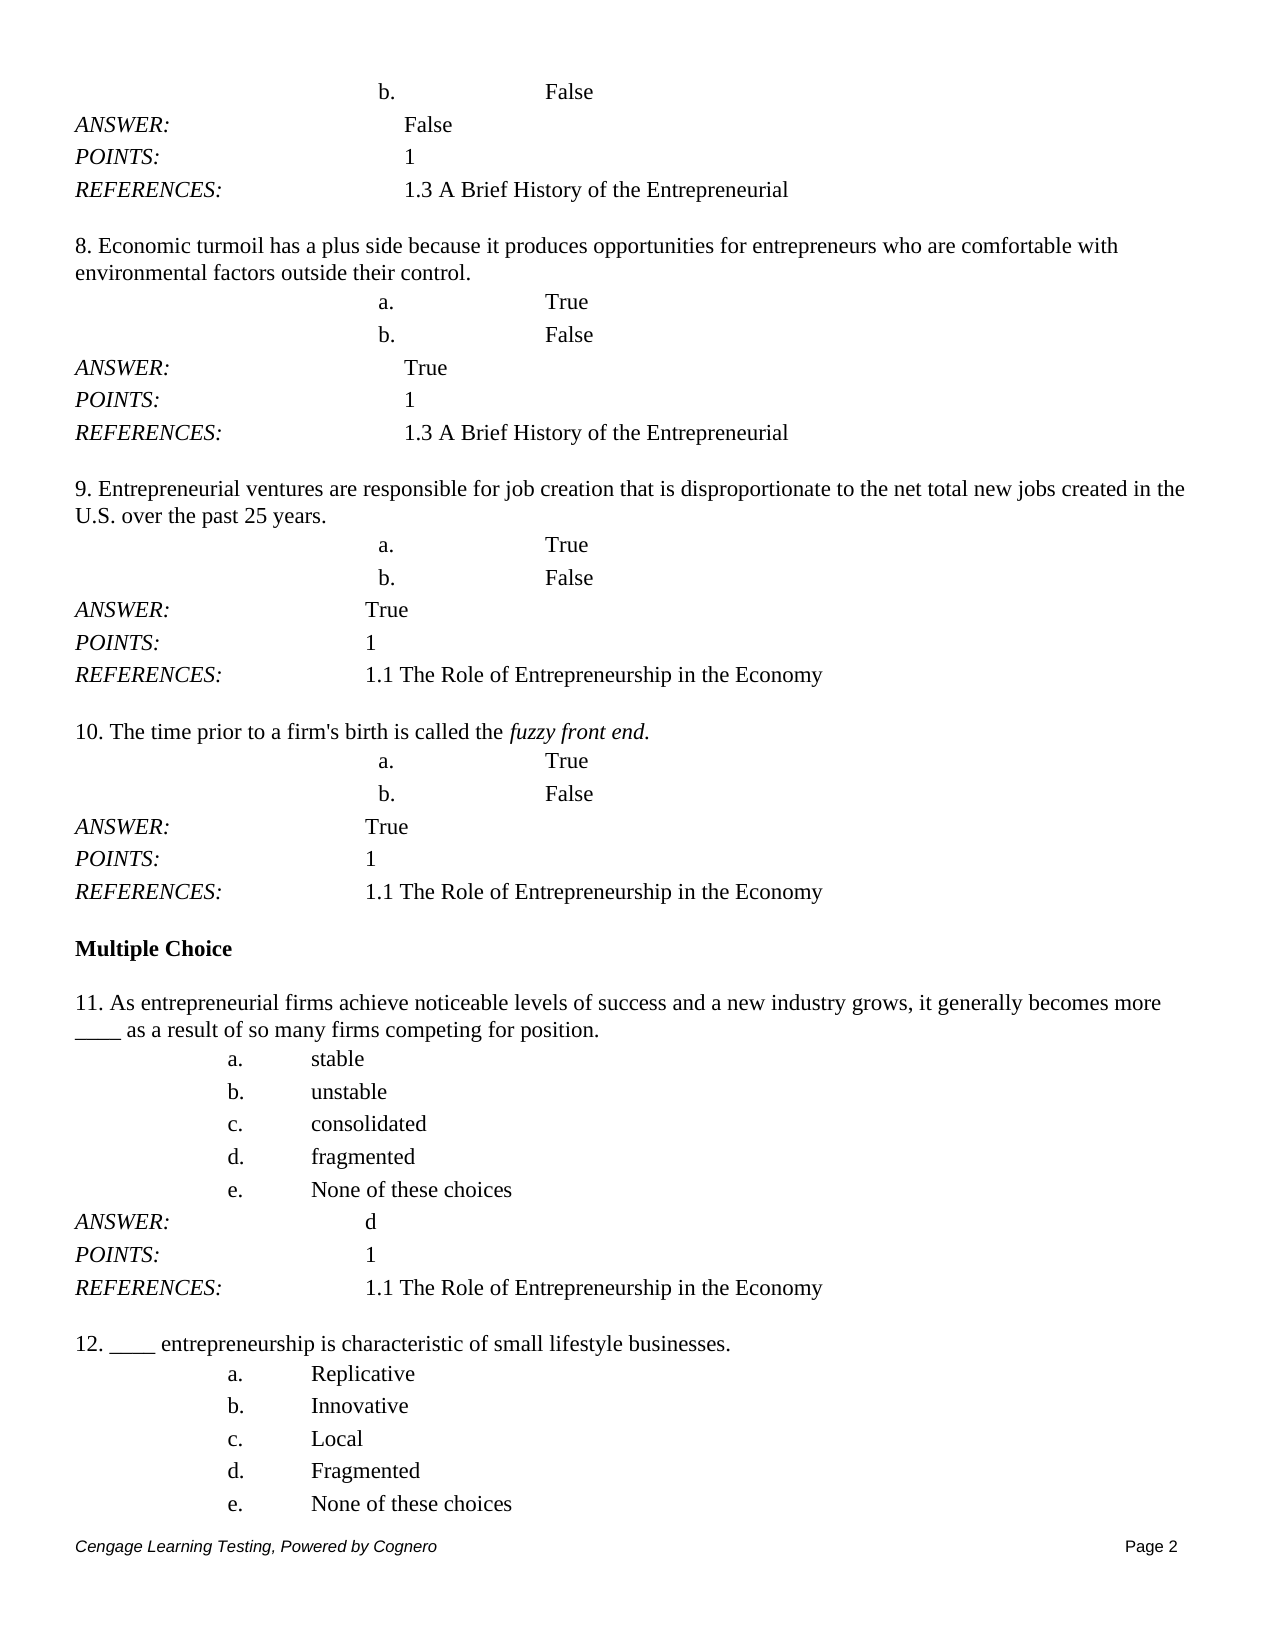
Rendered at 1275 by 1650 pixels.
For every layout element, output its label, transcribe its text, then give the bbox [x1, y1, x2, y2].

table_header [75, 75, 1200, 206]
table_header 9. Entrepreneurial ventures are responsible for job creation that is disproportionate to the net total new jobs created in the U.S. over the past 25 years. [75, 528, 1200, 691]
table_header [75, 1356, 1200, 1519]
table_header 8. Economic turmoil has a plus side because it produces opportunities for entrepreneurs who are comfortable with environmental factors outside their control. [75, 285, 1200, 448]
table_header 10. The time prior to a firm's birth is called the fuzzy front end. [75, 744, 1200, 908]
table_header 11. ​As entrepreneurial firms achieve noticeable levels of success and a new industry grows, it generally becomes more ____ as a result of so many firms competing for position. [75, 1042, 1200, 1303]
